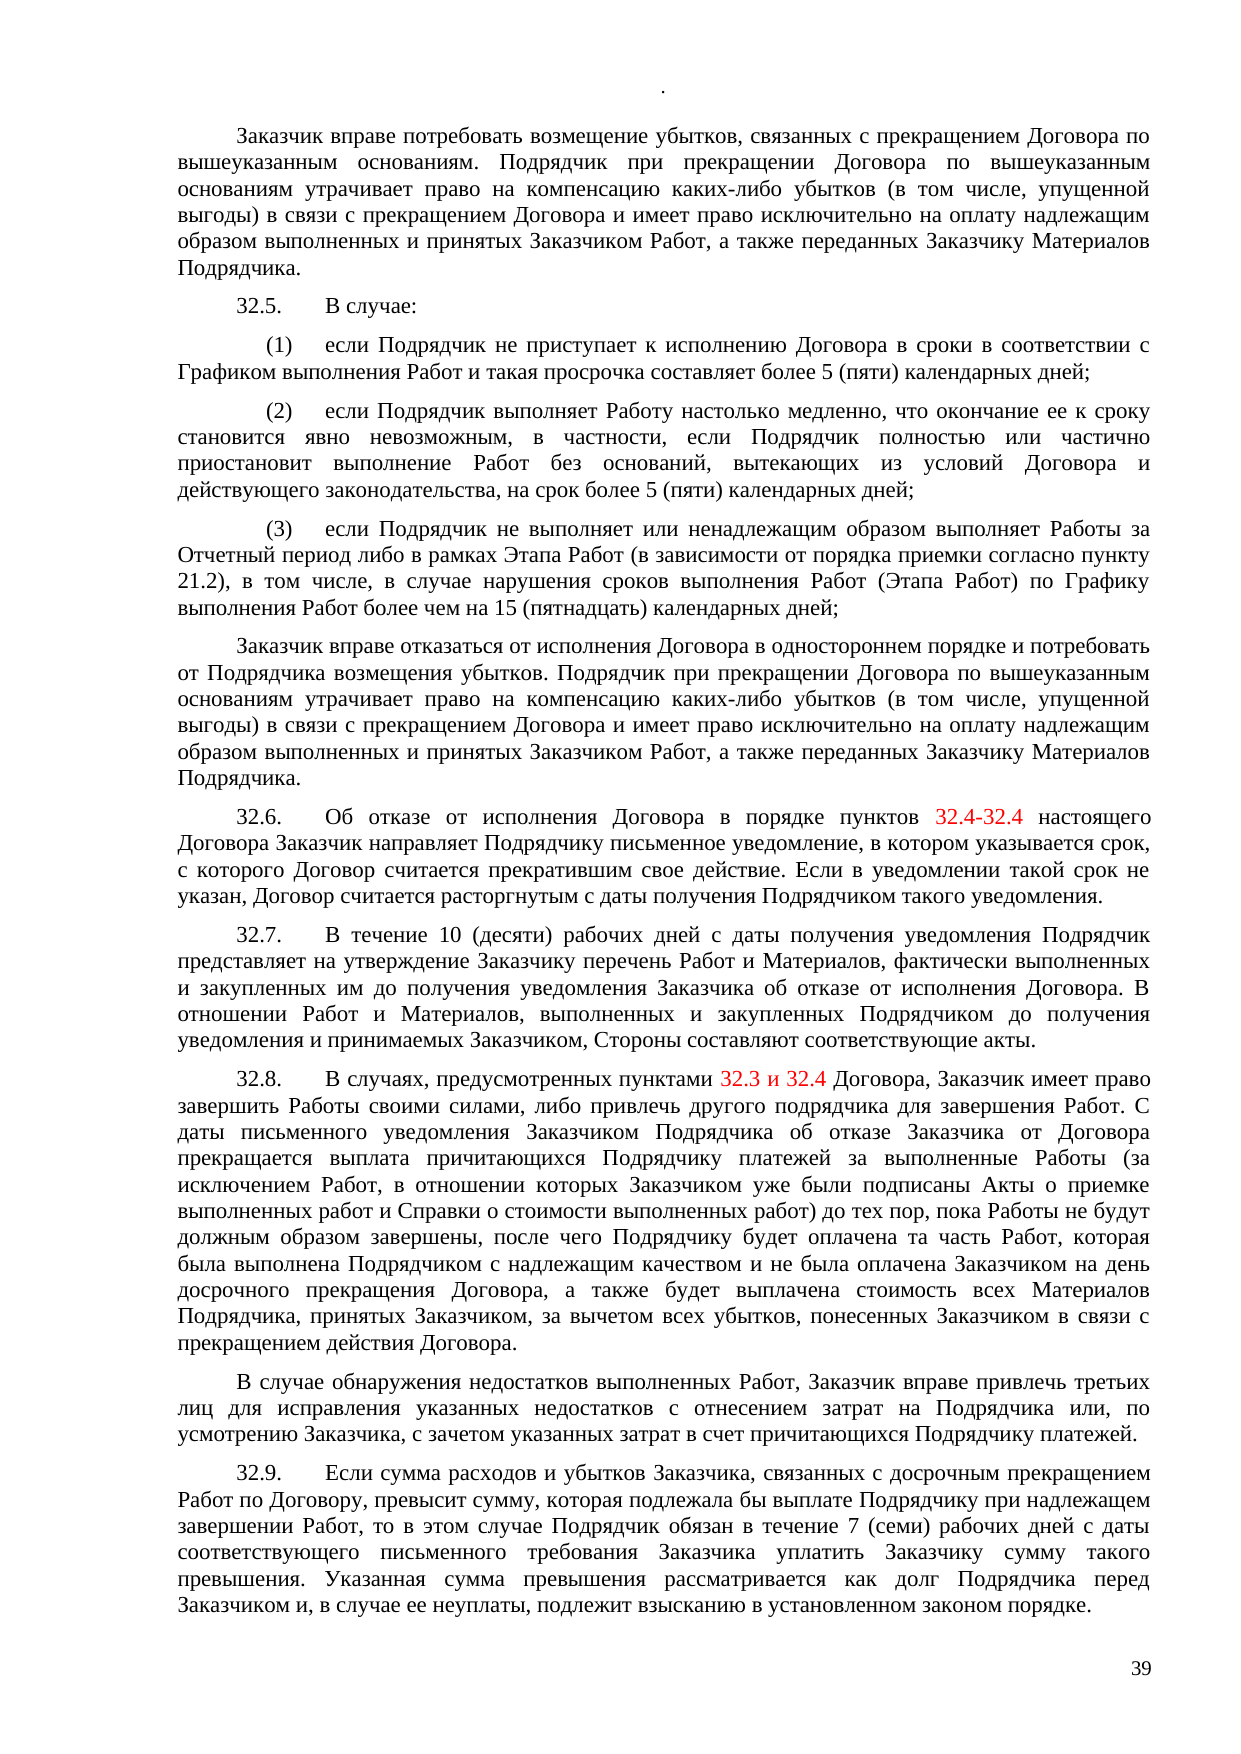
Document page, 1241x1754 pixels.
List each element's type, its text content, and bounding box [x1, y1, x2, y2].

text если Подрядчик не выполняет или ненадлежащим образом выполняет Работы за Отчетный период либо в рамках Этапа Работ (в зависимости от порядка приемки согласно пункту 21.2), в том числе, в случае нарушения сроков выполнения Работ (Этапа Работ) по Графику выполнения Работ более чем на 15 (пятнадцать) календарных дней; [177, 514, 1152, 620]
list Заказчик вправе потребовать возмещение убытков, связанных с прекращением Договора по вышеуказанным основаниям. Подрядчик при прекращении Договора по вышеуказанным основаниям утрачивает право на компенсацию каких-либо убытков (в том числе, упущенной выгоды) в связи с прекращением Договора и имеет право исключительно на оплату надлежащим образом выполненных и принятых Заказчиком Работ, а также переданных Заказчику Материалов Подрядчика. [177, 122, 1152, 280]
list В случае обнаружения недостатков выполненных Работ, Заказчик вправе привлечь третьих лиц для исправления указанных недостатков с отнесением затрат на Подрядчика или, по усмотрению Заказчика, с зачетом указанных затрат в счет причитающихся Подрядчику платежей. [177, 1368, 1152, 1447]
text если Подрядчик выполняет Работу настолько медленно, что окончание ее к сроку становится явно невозможным, в частности, если Подрядчик полностью или частично приостановит выполнение Работ без оснований, вытекающих из условий Договора и действующего законодательства, на срок более 5 (пяти) календарных дней; [177, 397, 1152, 502]
text Об отказе от исполнения Договора в порядке пунктов 32.4-32.4 настоящего Договора Заказчик направляет Подрядчику письменное уведомление, в котором указывается срок, с которого Договор считается прекратившим свое действие. Если в уведомлении такой срок не указан, Договор считается расторгнутым с даты получения Подрядчиком такого уведомления. [177, 803, 1152, 908]
text В случаях, предусмотренных пунктами 32.3 и 32.4 Договора, Заказчик имеет право завершить Работы своими силами, либо привлечь другого подрядчика для завершения Работ. С даты письменного уведомления Заказчиком Подрядчика об отказе Заказчика от Договора прекращается выплата причитающихся Подрядчику платежей за выполненные Работы (за исключением Работ, в отношении которых Заказчиком уже были подписаны Акты о приемке выполненных работ и Справки о стоимости выполненных работ) до тех пор, пока Работы не будут должным образом завершены, после чего Подрядчику будет оплачена та часть Работ, которая была выполнена Подрядчиком с надлежащим качеством и не была оплачена Заказчиком на день досрочного прекращения Договора, а также будет выплачена стоимость всех Материалов Подрядчика, принятых Заказчиком, за вычетом всех убытков, понесенных Заказчиком в связи с прекращением действия Договора. [177, 1065, 1152, 1355]
text Если сумма расходов и убытков Заказчика, связанных с досрочным прекращением Работ по Договору, превысит сумму, которая подлежала бы выплате Подрядчику при надлежащем завершении Работ, то в этом случае Подрядчик обязан в течение 7 (семи) рабочих дней с даты соответствующего письменного требования Заказчика уплатить Заказчику сумму такого превышения. Указанная сумма превышения рассматривается как долг Подрядчика перед Заказчиком и, в случае ее неуплаты, подлежит взысканию в установленном законом порядке. [177, 1459, 1152, 1617]
text если Подрядчик не приступает к исполнению Договора в сроки в соответствии с Графиком выполнения Работ и такая просрочка составляет более 5 (пяти) календарных дней; [177, 331, 1152, 384]
list Заказчик вправе отказаться от исполнения Договора в одностороннем порядке и потребовать от Подрядчика возмещения убытков. Подрядчик при прекращении Договора по вышеуказанным основаниям утрачивает право на компенсацию каких-либо убытков (в том числе, упущенной выгоды) в связи с прекращением Договора и имеет право исключительно на оплату надлежащим образом выполненных и принятых Заказчиком Работ, а также переданных Заказчику Материалов Подрядчика. [177, 632, 1152, 791]
text В случае: [177, 293, 1152, 319]
text В течение 10 (десяти) рабочих дней с даты получения уведомления Подрядчик представляет на утверждение Заказчику перечень Работ и Материалов, фактически выполненных и закупленных им до получения уведомления Заказчика об отказе от исполнения Договора. В отношении Работ и Материалов, выполненных и закупленных Подрядчиком до получения уведомления и принимаемых Заказчиком, Стороны составляют соответствующие акты. [177, 921, 1152, 1053]
